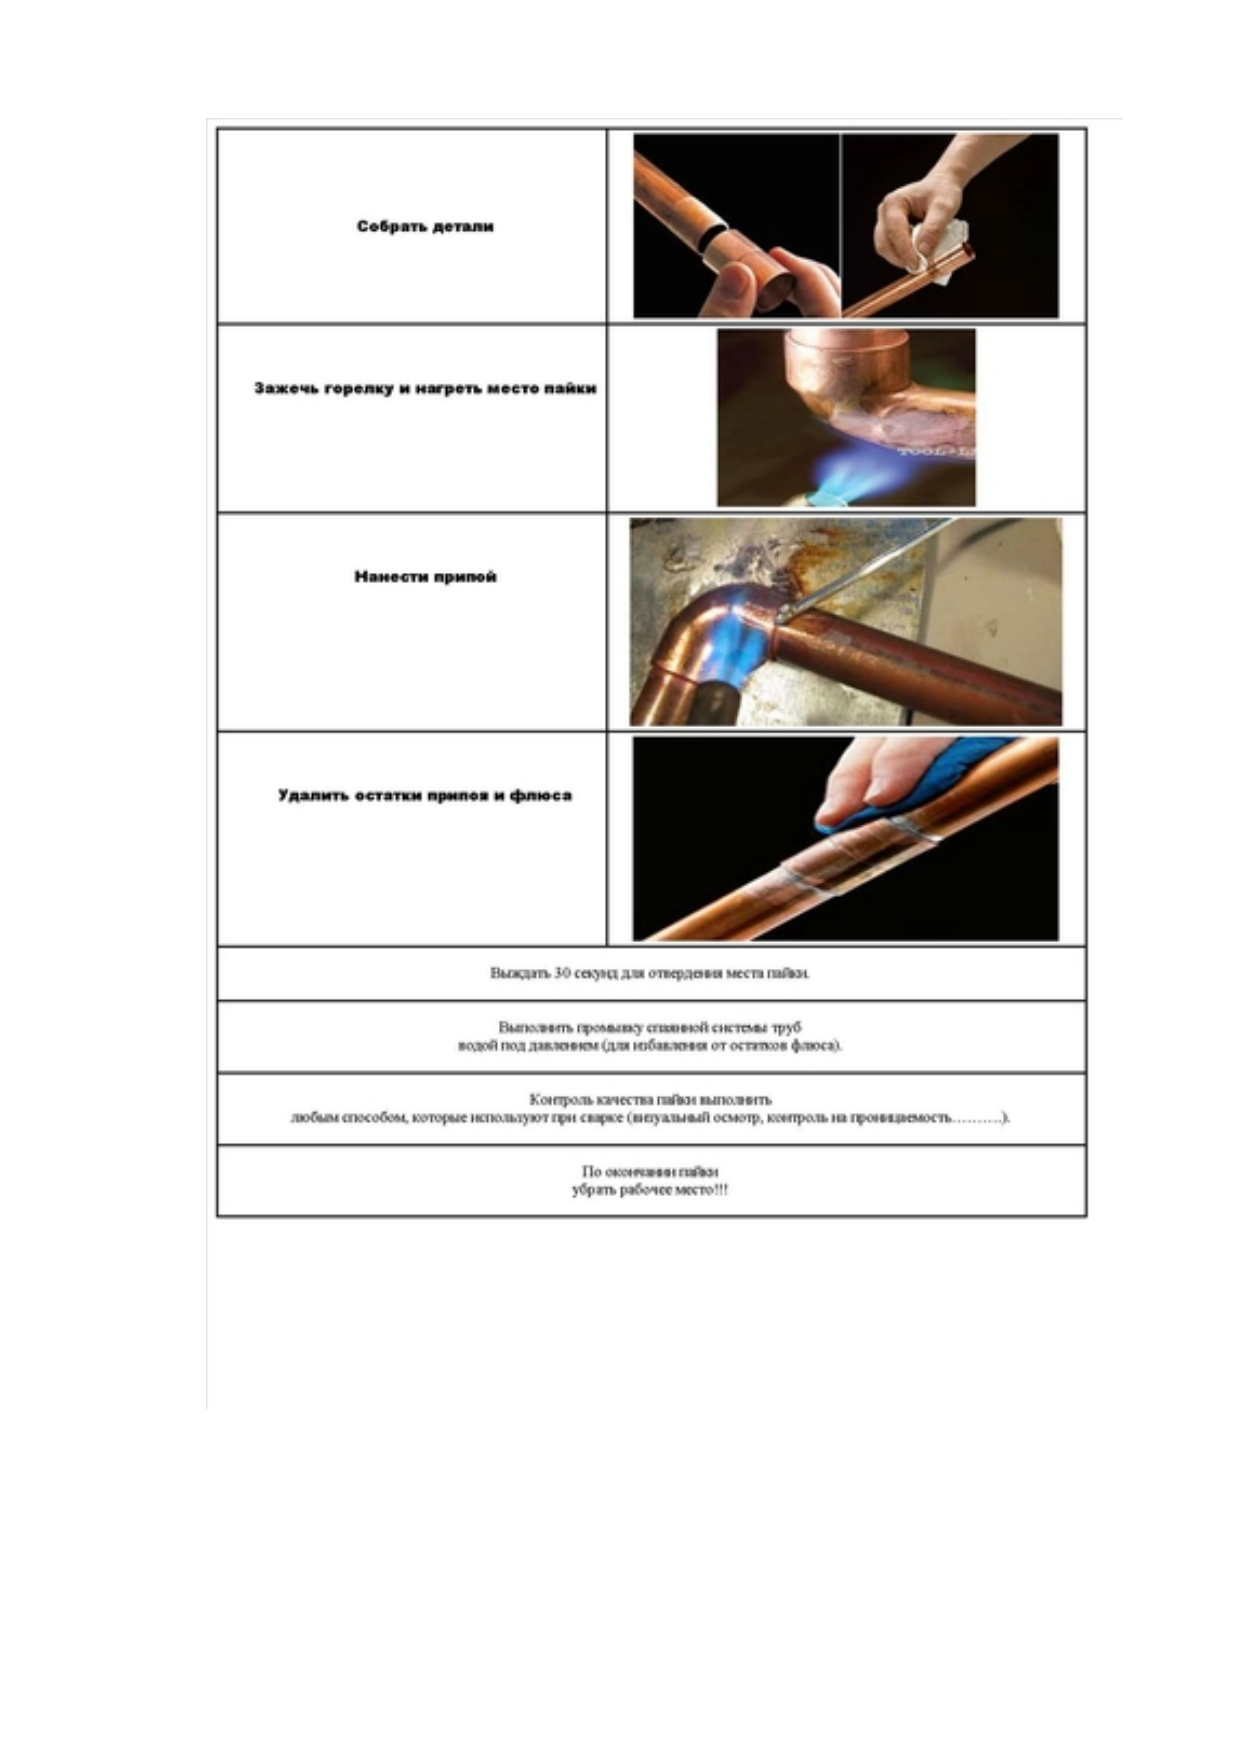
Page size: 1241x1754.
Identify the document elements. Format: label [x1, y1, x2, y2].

picture [206, 118, 1123, 1409]
